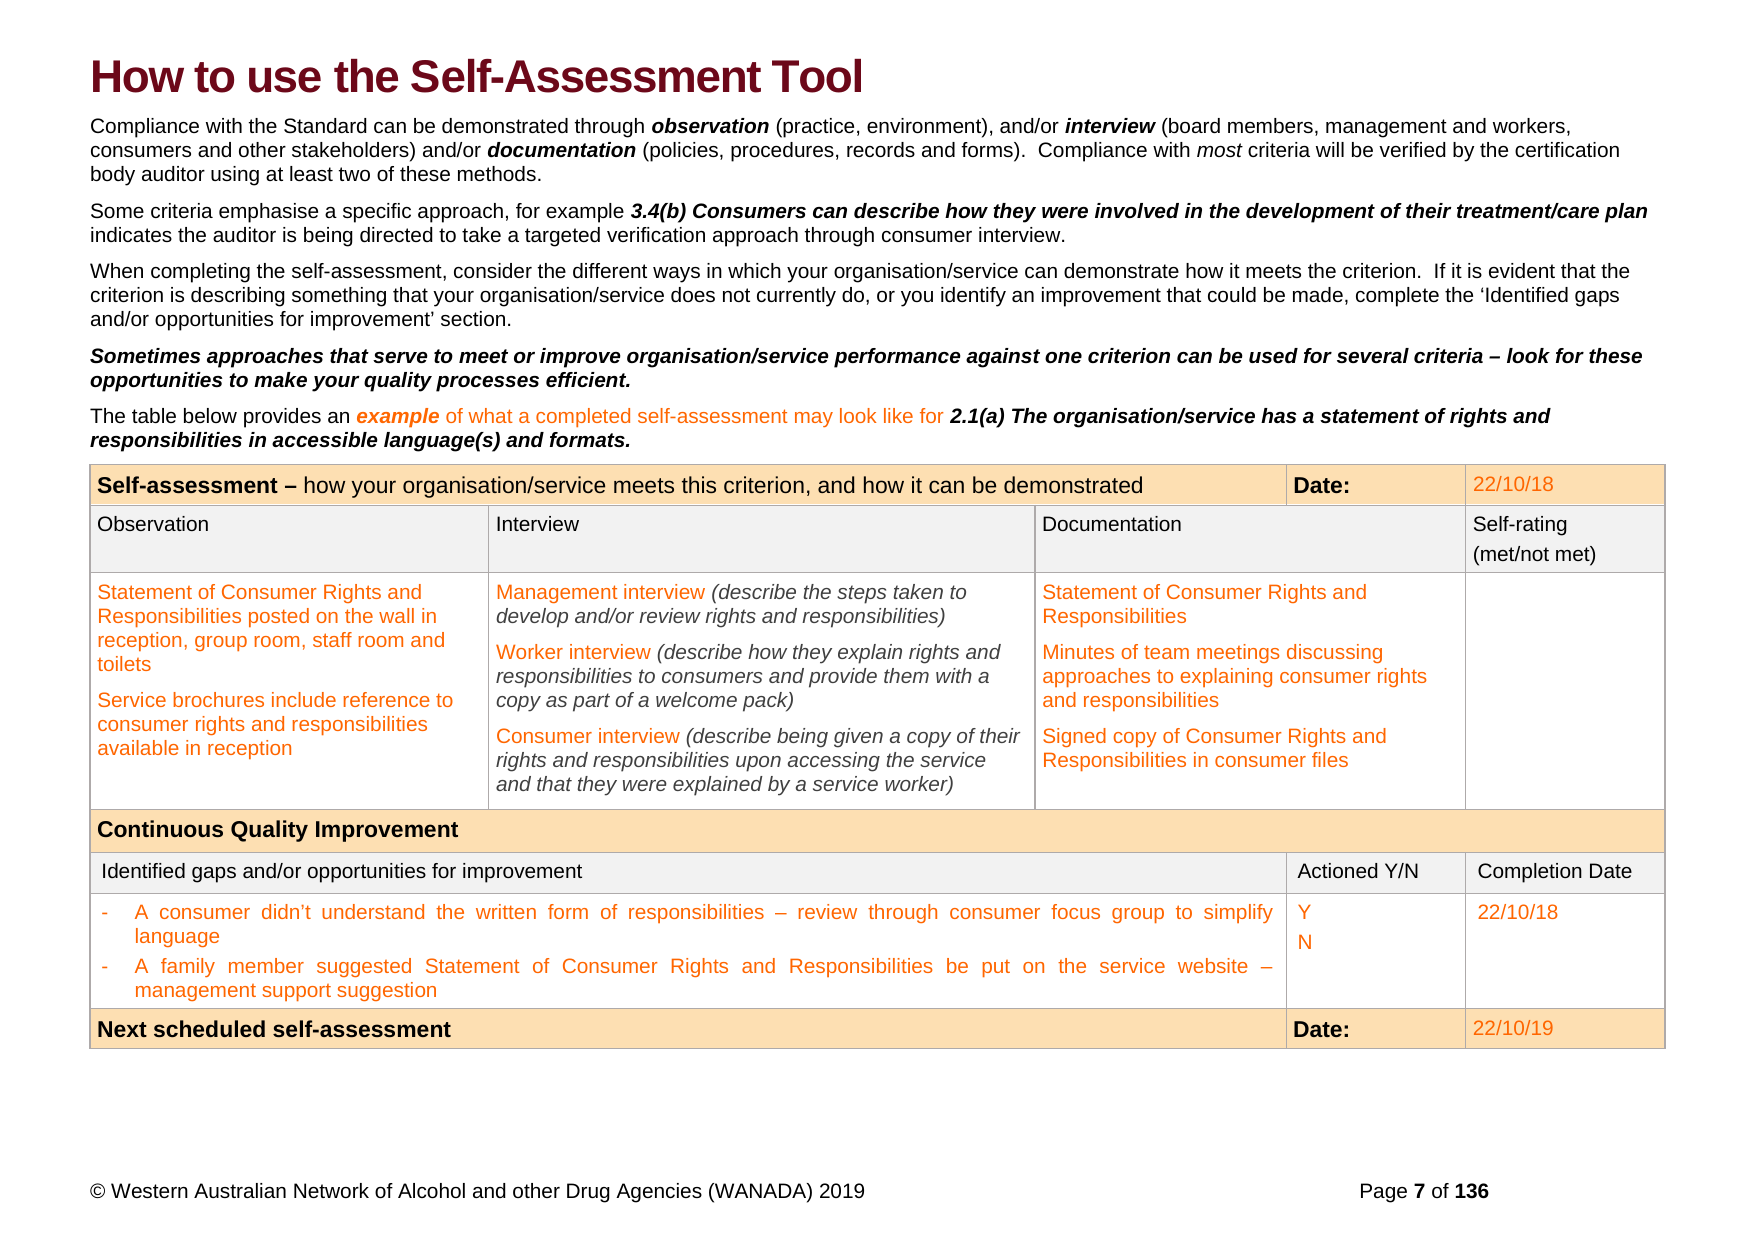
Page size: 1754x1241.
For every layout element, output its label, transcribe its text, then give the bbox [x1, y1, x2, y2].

text When completing the self-assessment, consider the different ways in which your organisation/service can demonstrate how it meets the criterion. If it is evident that the criterion is describing something that your organisation/service does not currently do, or you identify an improvement that could be made, complete the ‘Identified gaps and/or opportunities for improvement’ section. [90, 259, 1664, 331]
table_cell Statement of Consumer Rights and Responsibilities Minutes of team meetings discussing approaches to explaining consumer rights and responsibilities Signed copy of Consumer Rights and Responsibilities in consumer files [1036, 573, 1465, 809]
table_cell Completion Date [1466, 853, 1664, 893]
table_header 22/10/18 [1466, 465, 1664, 504]
table_cell Next scheduled self-assessment [91, 1009, 1286, 1048]
table_cell Documentation [1036, 506, 1465, 572]
table_cell Date: [1287, 1009, 1465, 1048]
table_header Self-assessment – how your organisation/service meets this criterion, and how it can be demonstrated [91, 465, 1286, 504]
table_cell Management interview (describe the steps taken to develop and/or review rights and responsibilities) Worker interview (describe how they explain rights and responsibilities to consumers and provide them with a copy as part of a welcome pack) Consumer interview (describe being given a copy of their rights and responsibilities upon accessing the service and that they were explained by a service worker) [489, 573, 1034, 809]
table_cell Observation [91, 506, 488, 572]
table_cell Interview [489, 506, 1034, 572]
table_cell 22/10/18 [1466, 894, 1664, 1008]
table_cell Continuous Quality Improvement [91, 810, 1664, 852]
table_cell Identified gaps and/or opportunities for improvement [91, 853, 1286, 893]
text Compliance with the Standard can be demonstrated through observation (practice, environment), and/or interview (board members, management and workers, consumers and other stakeholders) and/or documentation (policies, procedures, records and forms). Compliance with most criteria will be verified by the certification body auditor using at least two of these methods. [90, 114, 1664, 186]
table_cell Statement of Consumer Rights and Responsibilities posted on the wall in reception, group room, staff room and toilets Service brochures include reference to consumer rights and responsibilities available in reception [91, 573, 488, 809]
table_cell A consumer didn’t understand the written form of responsibilities – review through consumer focus group to simplify language A family member suggested Statement of Consumer Rights and Responsibilities be put on the service website – management support suggestion [91, 894, 1286, 1008]
table_cell Actioned Y/N [1287, 853, 1465, 893]
table_header Date: [1287, 465, 1465, 504]
table_cell Y N [1287, 894, 1465, 1008]
text The table below provides an example of what a completed self-assessment may look like for 2.1(a) The organisation/service has a statement of rights and responsibilities in accessible language(s) and formats. [90, 404, 1664, 452]
table_cell [1466, 573, 1664, 809]
subtitle How to use the Self-Assessment Tool [90, 44, 1664, 102]
text Some criteria emphasise a specific approach, for example 3.4(b) Consumers can describe how they were involved in the development of their treatment/care plan indicates the auditor is being directed to take a targeted verification approach through consumer interview. [90, 199, 1664, 247]
text Sometimes approaches that serve to meet or improve organisation/service performance against one criterion can be used for several criteria – look for these opportunities to make your quality processes efficient. [90, 343, 1664, 391]
table_cell 22/10/19 [1466, 1009, 1664, 1048]
table_cell Self-rating (met/not met) [1466, 506, 1664, 572]
